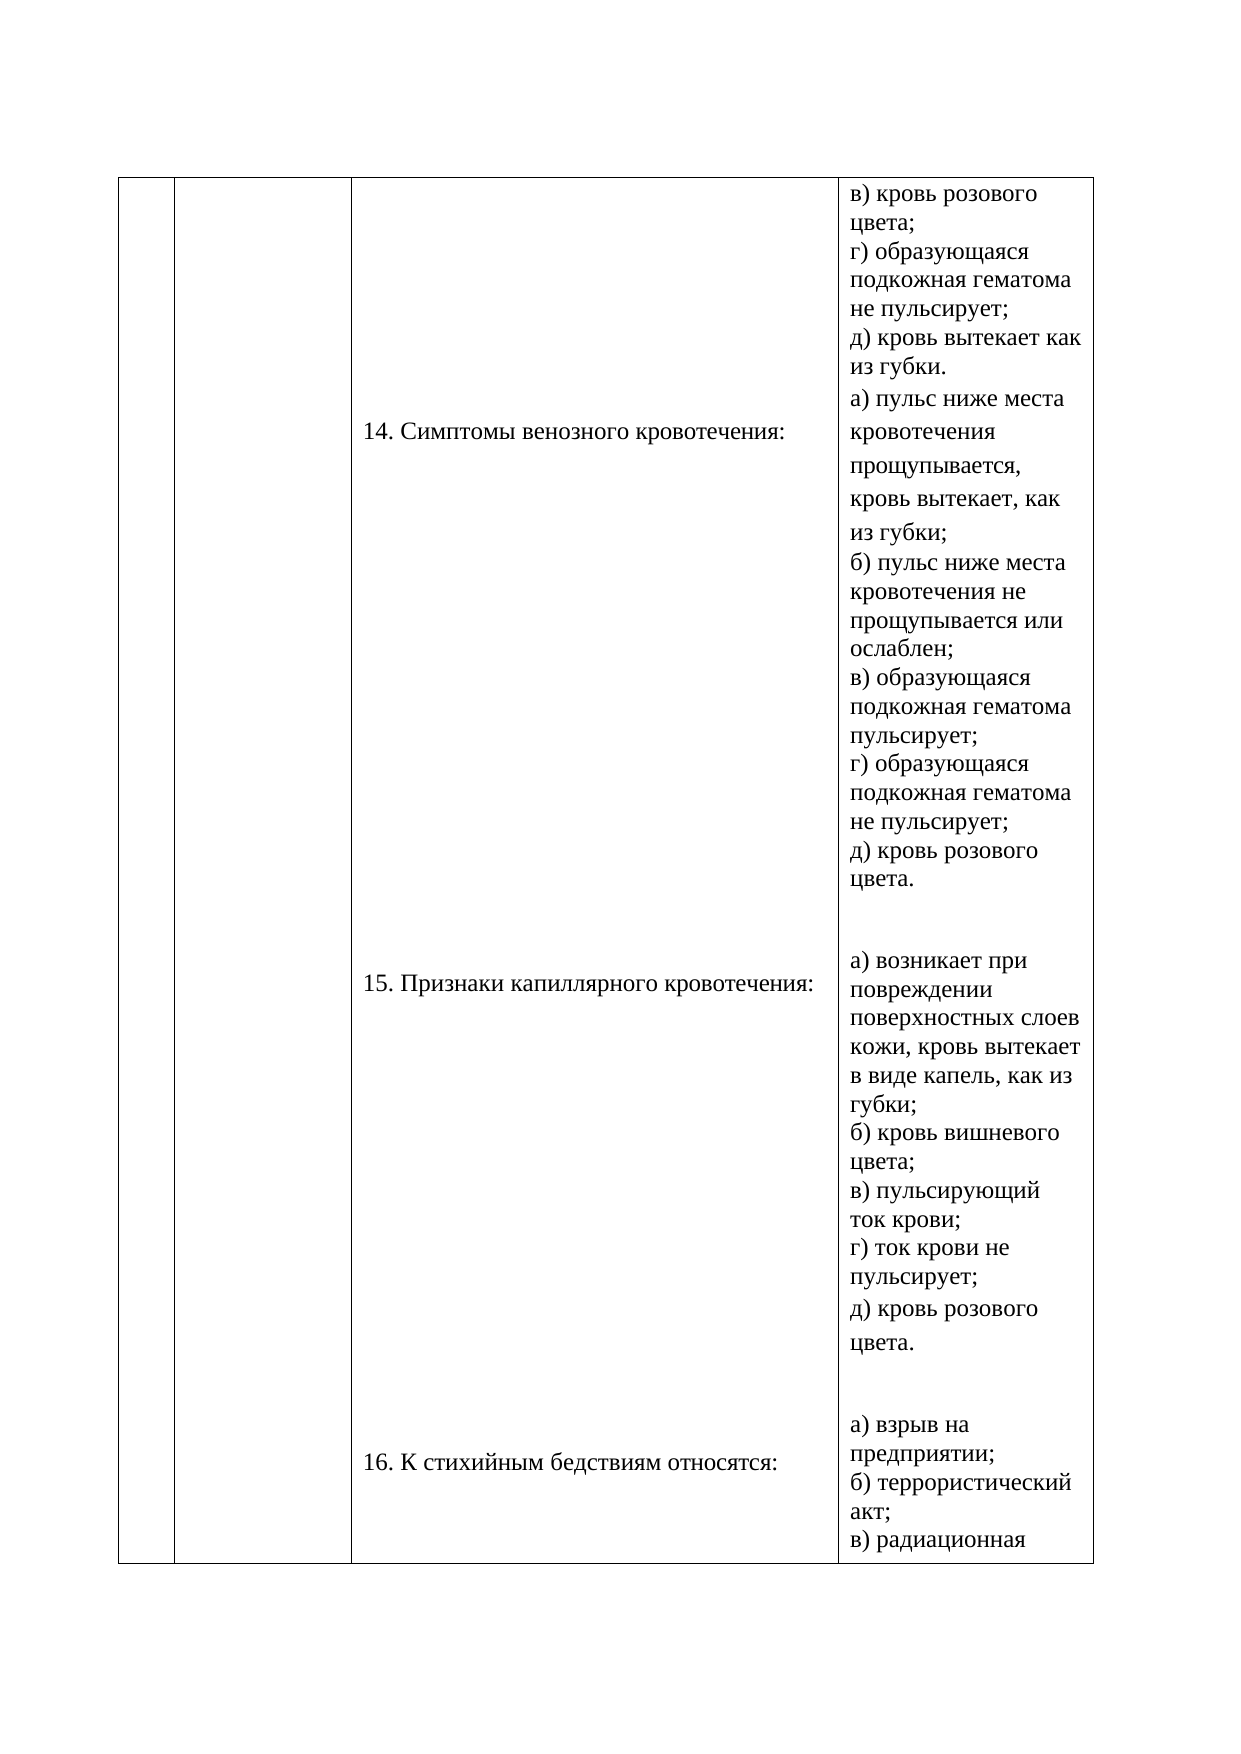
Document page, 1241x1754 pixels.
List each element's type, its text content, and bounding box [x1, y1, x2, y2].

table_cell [352, 178, 838, 1562]
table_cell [175, 178, 351, 1562]
table_cell 1 [119, 178, 174, 1562]
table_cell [839, 178, 1093, 1562]
